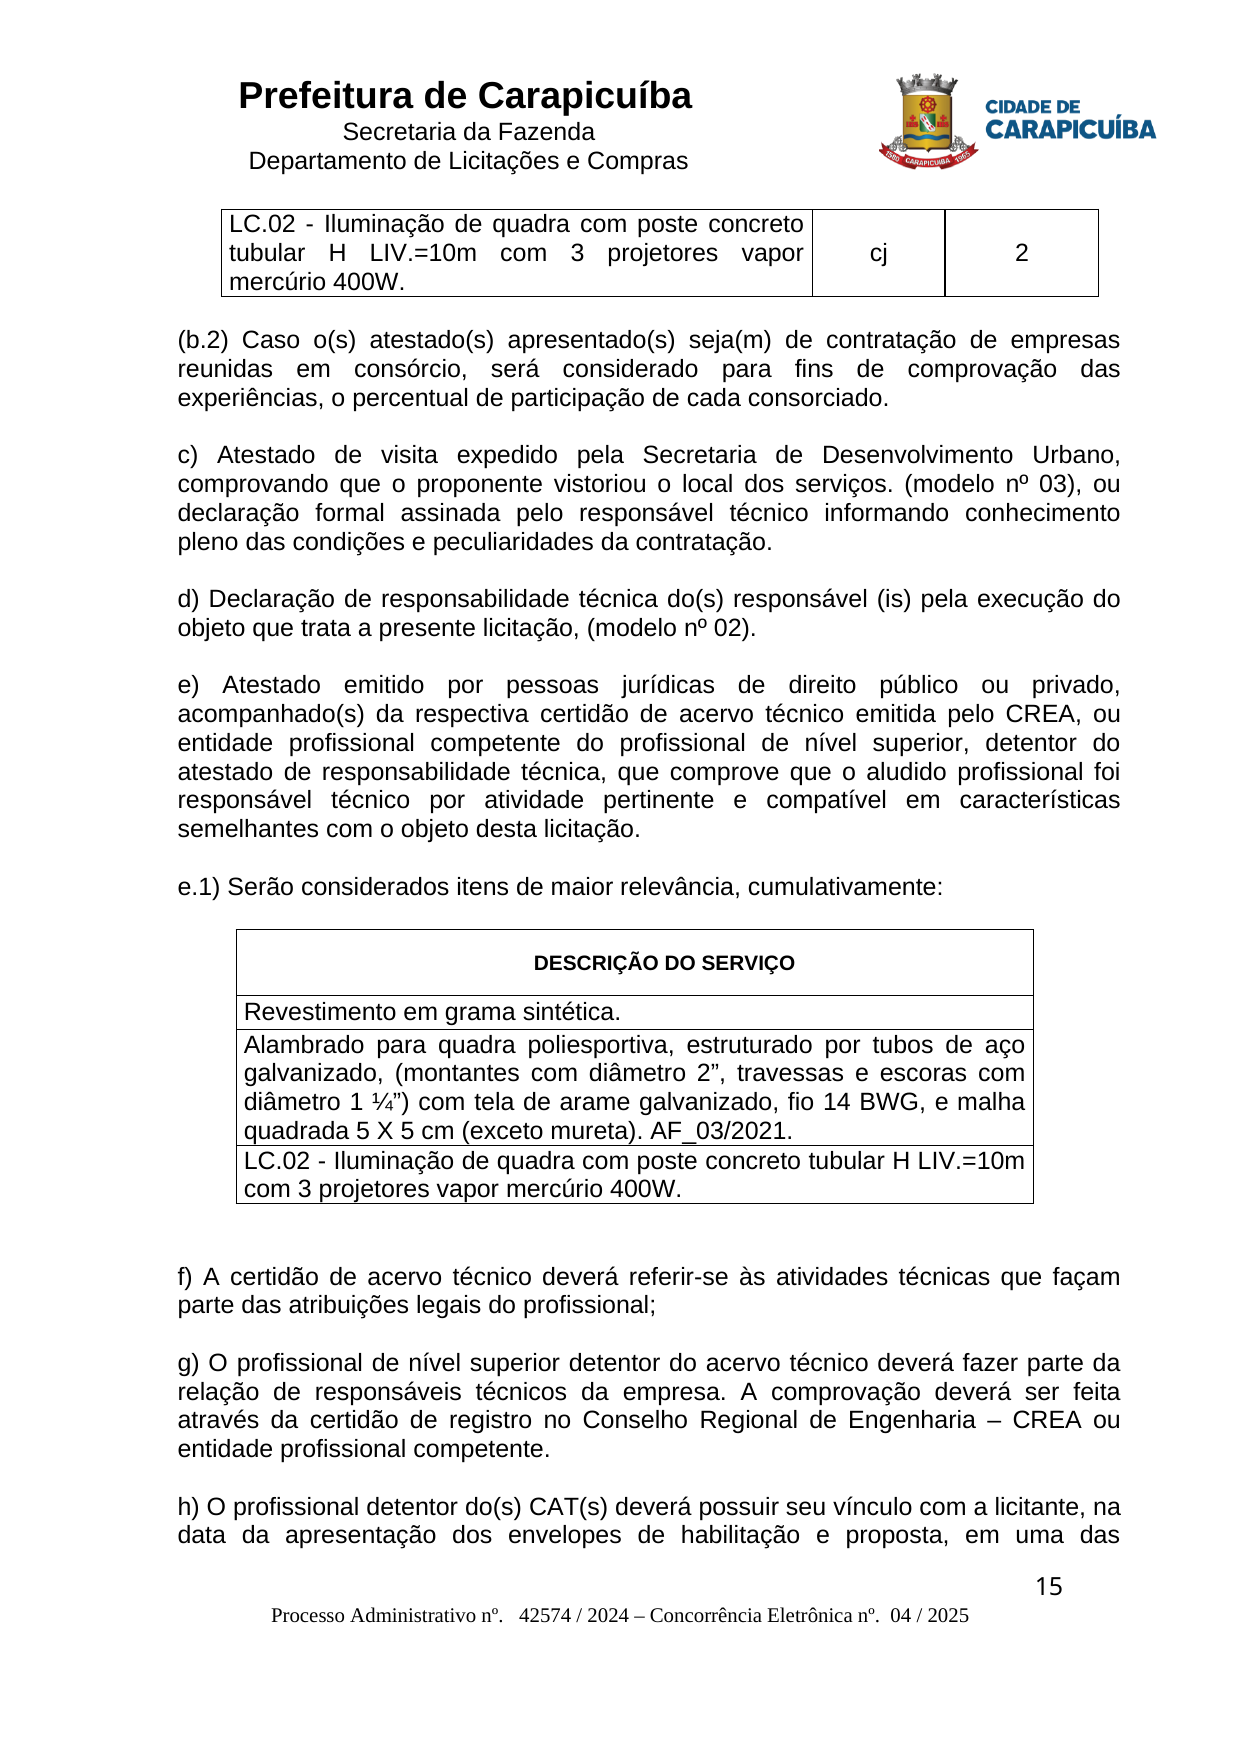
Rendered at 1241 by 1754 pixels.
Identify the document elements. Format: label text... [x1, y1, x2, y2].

table_header DESCRIÇÃO DO SERVIÇO [237, 930, 1033, 995]
text e) Atestado emitido por pessoas jurídicas de direito público ou privado, acompanhado(s) da respectiva certidão de acervo técnico emitida pelo CREA, ou entidade profissional competente do profissional de nível superior, detentor do atestado de responsabilidade técnica, que comprove que o aludido profissional foi responsável técnico por atividade pertinente e compatível em características semelhantes com o objeto desta licitação. [177, 671, 1122, 843]
table_cell 2 [946, 210, 1098, 296]
text (b.2) Caso o(s) atestado(s) apresentado(s) seja(m) de contratação de empresas reunidas em consórcio, será considerado para fins de comprovação das experiências, o percentual de participação de cada consorciado. [177, 326, 1122, 412]
table_cell LC.02 - Iluminação de quadra com poste concreto tubular H LIV.=10m com 3 projetores vapor mercúrio 400W. [237, 1146, 1033, 1203]
text f) A certidão de acervo técnico deverá referir-se às atividades técnicas que façam parte das atribuições legais do profissional; [177, 1262, 1122, 1319]
text c) Atestado de visita expedido pela Secretaria de Desenvolvimento Urbano, comprovando que o proponente vistoriou o local dos serviços. (modelo nº 03), ou declaração formal assinada pelo responsável técnico informando conhecimento pleno das condições e peculiaridades da contratação. [177, 441, 1122, 556]
table_cell Revestimento em grama sintética. [237, 996, 1033, 1028]
table_cell LC.02 - Iluminação de quadra com poste concreto tubular H LIV.=10m com 3 projetores vapor mercúrio 400W. [222, 210, 812, 296]
table_cell Alambrado para quadra poliesportiva, estruturado por tubos de aço galvanizado, (montantes com diâmetro 2”, travessas e escoras com diâmetro 1 ¼”) com tela de arame galvanizado, fio 14 BWG, e malha quadrada 5 X 5 cm (exceto mureta). AF_03/2021. [237, 1030, 1033, 1144]
text g) O profissional de nível superior detentor do acervo técnico deverá fazer parte da relação de responsáveis técnicos da empresa. A comprovação deverá ser feita através da certidão de registro no Conselho Regional de Engenharia – CREA ou entidade profissional competente. [177, 1348, 1122, 1463]
text d) Declaração de responsabilidade técnica do(s) responsável (is) pela execução do objeto que trata a presente licitação, (modelo nº 02). [177, 584, 1122, 642]
table_cell cj [813, 210, 944, 296]
picture [877, 65, 1159, 172]
text e.1) Serão considerados itens de maior relevância, cumulativamente: [177, 872, 1122, 901]
